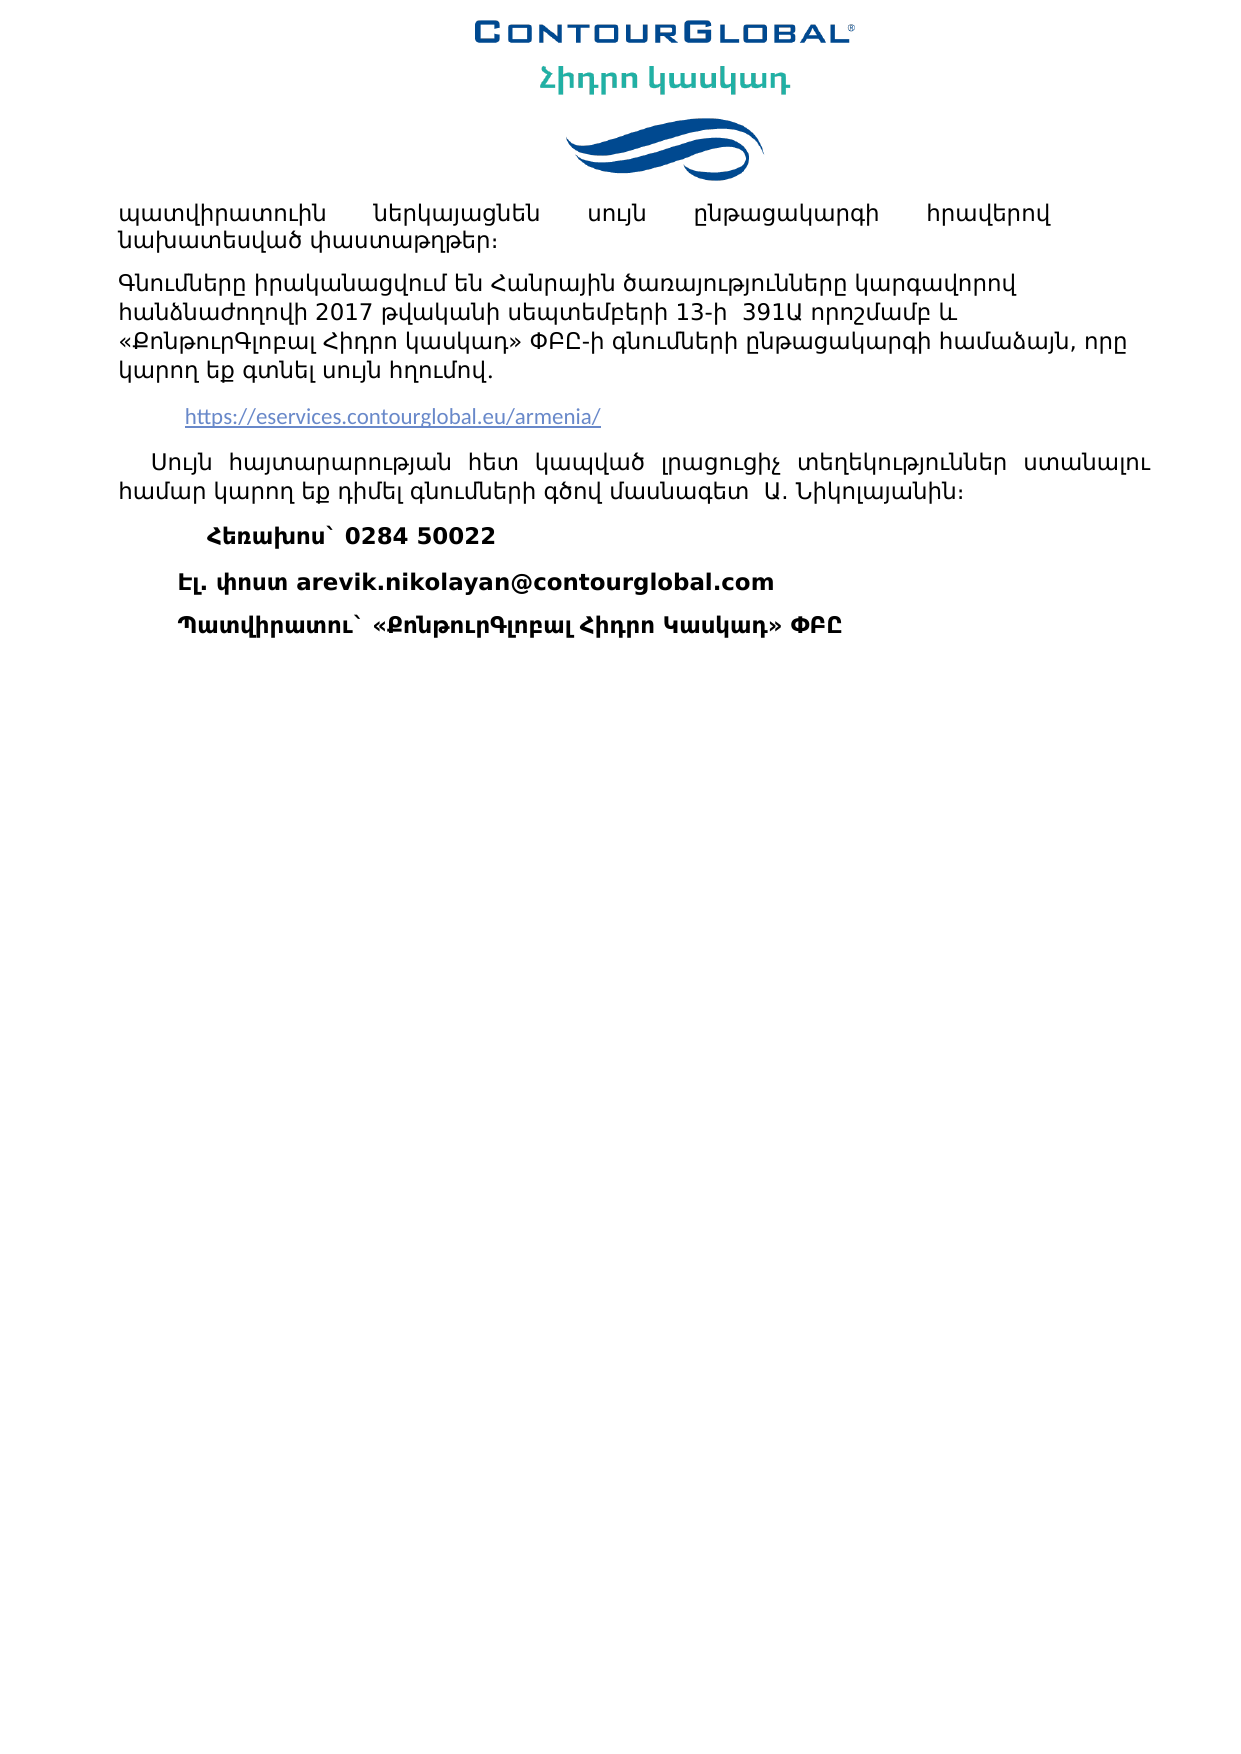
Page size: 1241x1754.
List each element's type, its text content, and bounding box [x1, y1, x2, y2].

picture [473, 17, 856, 182]
text Էլ. փոստ arevik.nikolayan@contourglobal.com [177, 569, 1181, 595]
text Սույն հայտարարության հետ կապված լրացուցիչ տեղեկություններ ստանալու համար կարող եք դիմել գնումների գծով մասնագետ Ա. Նիկոլայանին։ [103, 449, 1152, 504]
text Հեռախոս` 0284 50022 [103, 523, 1152, 550]
text Գնումները իրականացվում են Հանրային ծառայությունները կարգավորով հանձնաժողովի 2017 թվականի սեպտեմբերի 13-ի 391Ա որոշմամբ և «ՔոնթուրԳլոբալ Հիդրո կասկադ» ՓԲԸ-ի գնումների ընթացակարգի համաձայն, որը կարող եք գտնել սույն հղումով․ [89, 271, 1152, 383]
text Պատվիրատու` «ՔոնթուրԳլոբալ Հիդրո Կասկադ» ՓԲԸ [59, 612, 1181, 639]
text https://eservices.contourglobal.eu/armenia/ [162, 402, 1152, 430]
